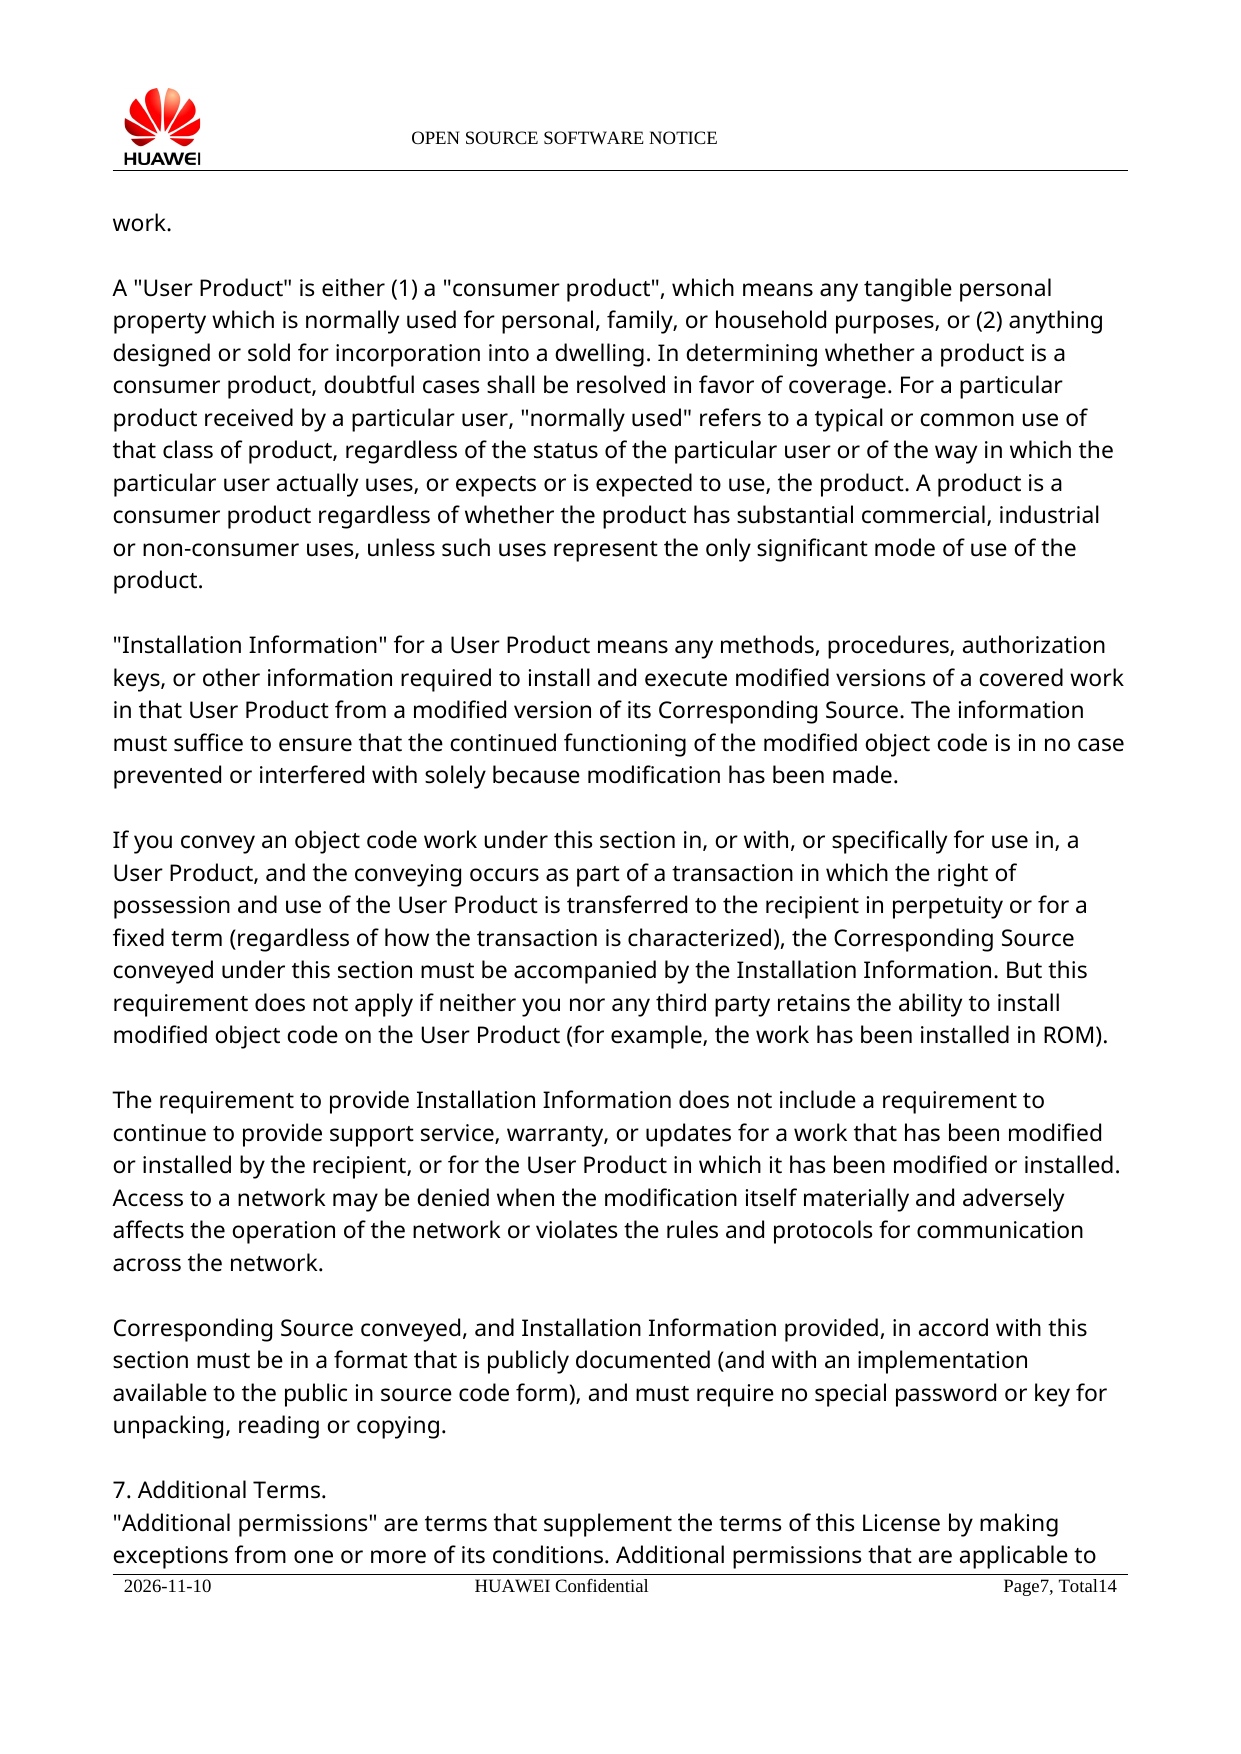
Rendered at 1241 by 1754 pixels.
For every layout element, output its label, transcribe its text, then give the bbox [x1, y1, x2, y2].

text If you convey an object code work under this section in, or with, or specifically for use in, a User Product, and the conveying occurs as part of a transaction in which the right of possession and use of the User Product is transferred to the recipient in perpetuity or for a fixed term (regardless of how the transaction is characterized), the Corresponding Source conveyed under this section must be accompanied by the Installation Information. But this requirement does not apply if neither you nor any third party retains the ability to install modified object code on the User Product (for example, the work has been installed in ROM). [112, 824, 1128, 1051]
text A "User Product" is either (1) a "consumer product", which means any tangible personal property which is normally used for personal, family, or household purposes, or (2) anything designed or sold for incorporation into a dwelling. In determining whether a product is a consumer product, doubtful cases shall be resolved in favor of coverage. For a particular product received by a particular user, "normally used" refers to a typical or common use of that class of product, regardless of the status of the particular user or of the way in which the particular user actually uses, or expects or is expected to use, the product. A product is a consumer product regardless of whether the product has substantial commercial, industrial or non-consumer uses, unless such uses represent the only significant mode of use of the product. [112, 271, 1128, 596]
text 7. Additional Terms. [112, 1474, 1128, 1506]
text "Installation Information" for a User Product means any methods, procedures, authorization keys, or other information required to install and execute modified versions of a covered work in that User Product from a modified version of its Corresponding Source. The information must suffice to ensure that the continued functioning of the modified object code is in no case prevented or interfered with solely because modification has been made. [112, 629, 1128, 791]
picture [124, 88, 201, 165]
text The requirement to provide Installation Information does not include a requirement to continue to provide support service, warranty, or updates for a work that has been modified or installed by the recipient, or for the User Product in which it has been modified or installed. Access to a network may be denied when the modification itself materially and adversely affects the operation of the network or violates the rules and protocols for communication across the network. [112, 1084, 1128, 1279]
text Corresponding Source conveyed, and Installation Information provided, in accord with this section must be in a format that is publicly documented (and with an implementation available to the public in source code form), and must require no special password or key for unpacking, reading or copying. [112, 1311, 1128, 1441]
